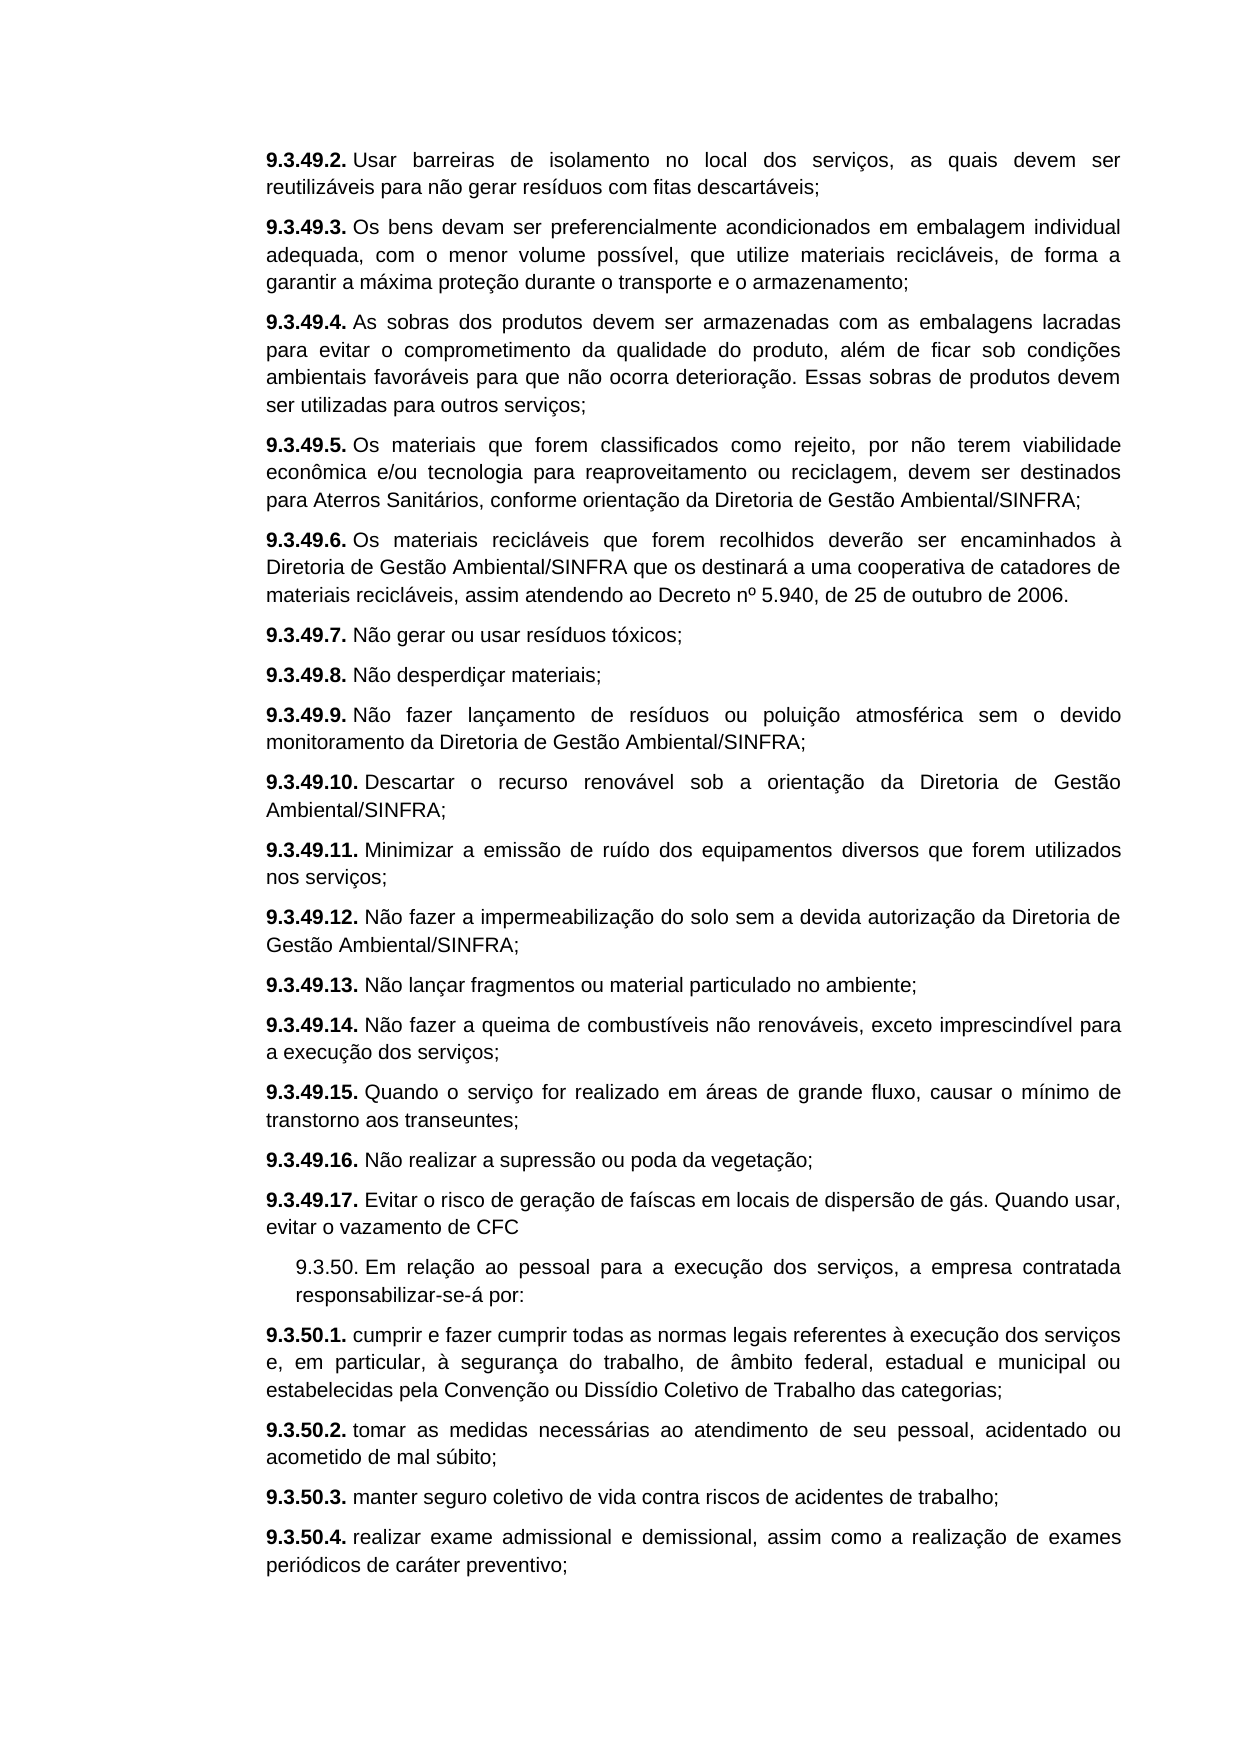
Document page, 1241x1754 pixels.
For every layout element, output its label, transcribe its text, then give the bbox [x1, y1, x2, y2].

list realizar exame admissional e demissional, assim como a realização de exames periódicos de caráter preventivo; [266, 1525, 1122, 1577]
list Os materiais que forem classificados como rejeito, por não terem viabilidade econômica e/ou tecnologia para reaproveitamento ou reciclagem, devem ser destinados para Aterros Sanitários, conforme orientação da Diretoria de Gestão Ambiental/SINFRA; [266, 433, 1122, 512]
list Não fazer a queima de combustíveis não renováveis, exceto imprescindível para a execução dos serviços; [266, 1013, 1122, 1064]
list Não fazer lançamento de resíduos ou poluição atmosférica sem o devido monitoramento da Diretoria de Gestão Ambiental/SINFRA; [266, 703, 1122, 754]
list As sobras dos produtos devem ser armazenadas com as embalagens lacradas para evitar o comprometimento da qualidade do produto, além de ficar sob condições ambientais favoráveis para que não ocorra deterioração. Essas sobras de produtos devem ser utilizadas para outros serviços; [266, 310, 1122, 417]
list Não lançar fragmentos ou material particulado no ambiente; [266, 973, 1122, 997]
list Os bens devam ser preferencialmente acondicionados em embalagem individual adequada, com o menor volume possível, que utilize materiais recicláveis, de forma a garantir a máxima proteção durante o transporte e o armazenamento; [266, 215, 1122, 294]
list Usar barreiras de isolamento no local dos serviços, as quais devem ser reutilizáveis para não gerar resíduos com fitas descartáveis; [266, 148, 1122, 199]
list tomar as medidas necessárias ao atendimento de seu pessoal, acidentado ou acometido de mal súbito; [266, 1418, 1122, 1469]
list Não gerar ou usar resíduos tóxicos; [266, 623, 1122, 647]
list Em relação ao pessoal para a execução dos serviços, a empresa contratada responsabilizar-se-á por: [295, 1255, 1122, 1307]
list Minimizar a emissão de ruído dos equipamentos diversos que forem utilizados nos serviços; [266, 838, 1122, 889]
list Não realizar a supressão ou poda da vegetação; [266, 1148, 1122, 1172]
list manter seguro coletivo de vida contra riscos de acidentes de trabalho; [266, 1485, 1122, 1509]
list Quando o serviço for realizado em áreas de grande fluxo, causar o mínimo de transtorno aos transeuntes; [266, 1080, 1122, 1132]
list Os materiais recicláveis que forem recolhidos deverão ser encaminhados à Diretoria de Gestão Ambiental/SINFRA que os destinará a uma cooperativa de catadores de materiais recicláveis, assim atendendo ao Decreto nº 5.940, de 25 de outubro de 2006. [266, 528, 1122, 607]
list cumprir e fazer cumprir todas as normas legais referentes à execução dos serviços e, em particular, à segurança do trabalho, de âmbito federal, estadual e municipal ou estabelecidas pela Convenção ou Dissídio Coletivo de Trabalho das categorias; [266, 1323, 1122, 1402]
list Não desperdiçar materiais; [266, 663, 1122, 687]
list Não fazer a impermeabilização do solo sem a devida autorização da Diretoria de Gestão Ambiental/SINFRA; [266, 905, 1122, 957]
list Evitar o risco de geração de faíscas em locais de dispersão de gás. Quando usar, evitar o vazamento de CFC [266, 1188, 1122, 1239]
list Descartar o recurso renovável sob a orientação da Diretoria de Gestão Ambiental/SINFRA; [266, 770, 1122, 822]
